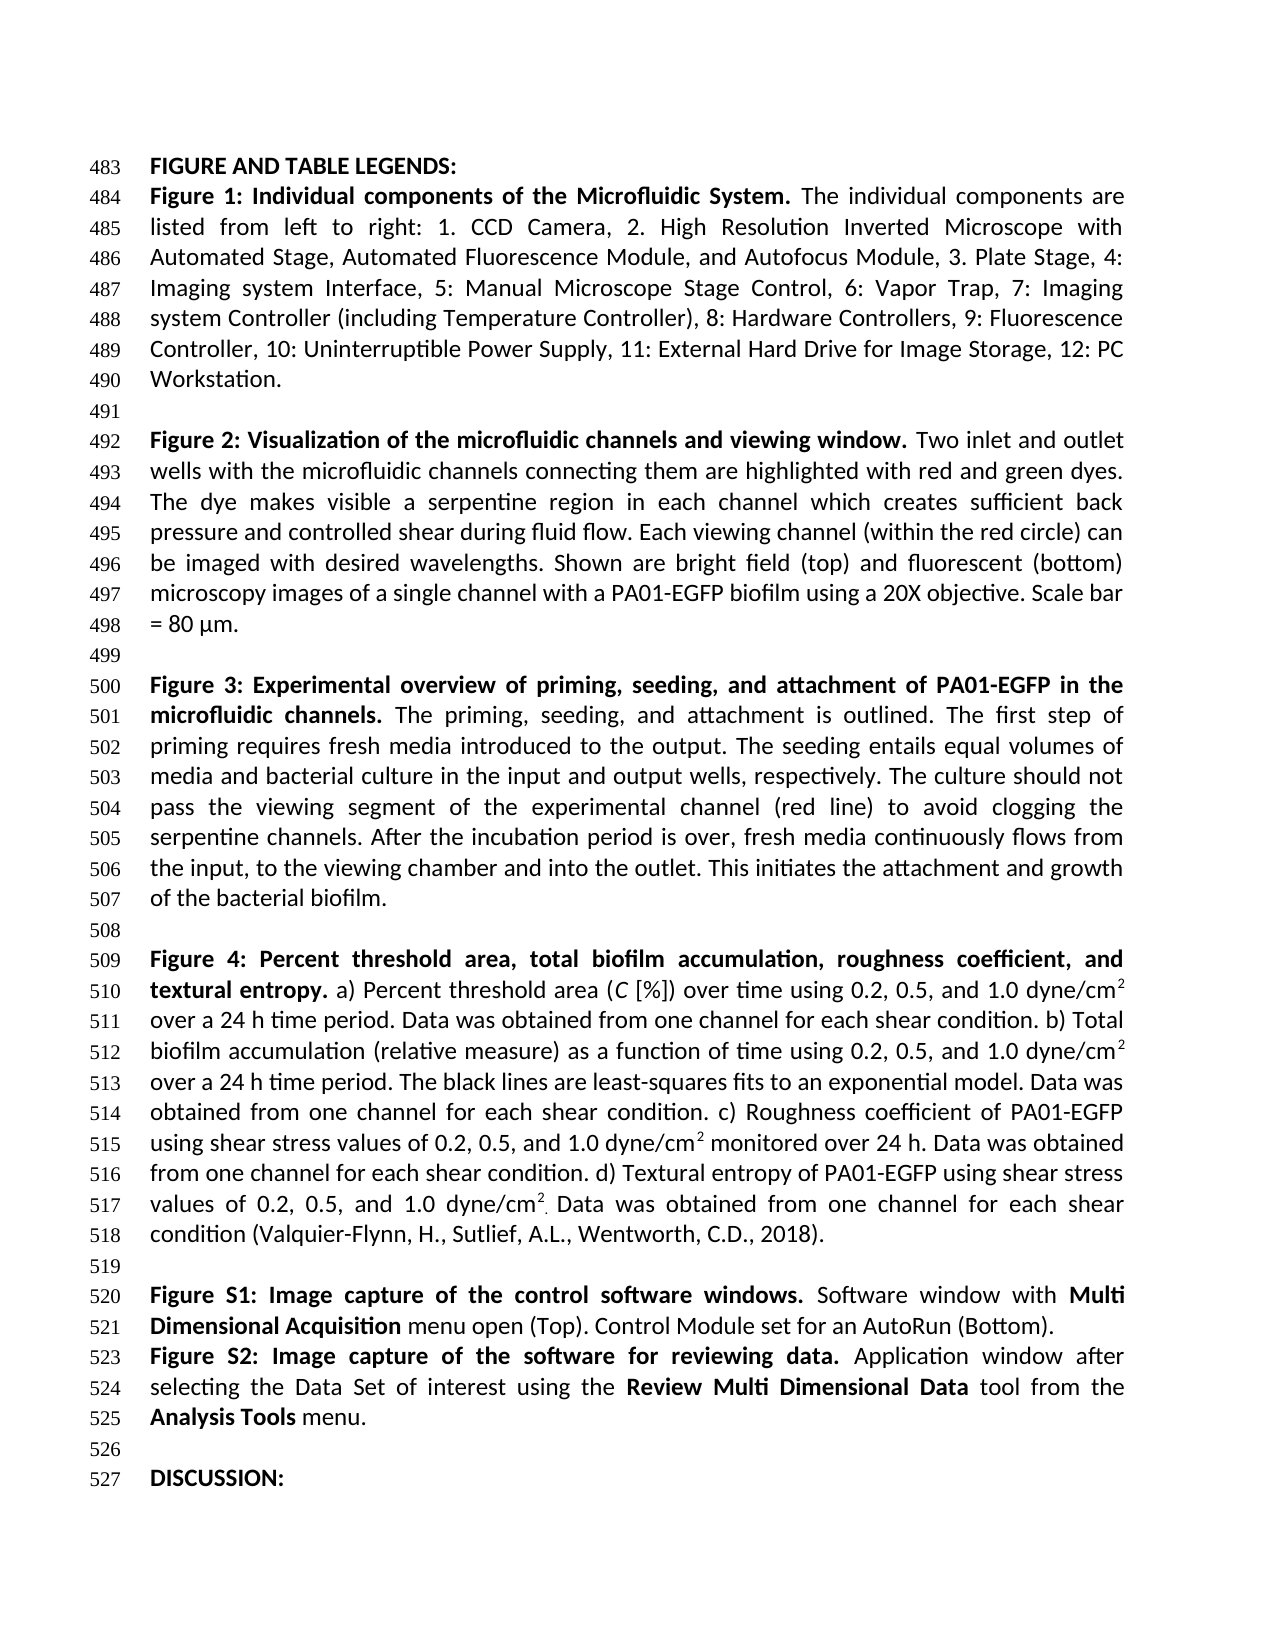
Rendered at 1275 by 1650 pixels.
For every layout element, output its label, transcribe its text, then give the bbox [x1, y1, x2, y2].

text DISCUSSION: [150, 1462, 1125, 1493]
text Figure 1: Individual components of the Microfluidic System. The individual components are listed from left to right: 1. CCD Camera, 2. High Resolution Inverted Microscope with Automated Stage, Automated Fluorescence Module, and Autofocus Module, 3. Plate Stage, 4: Imaging system Interface, 5: Manual Microscope Stage Control, 6: Vapor Trap, 7: Imaging system Controller (including Temperature Controller), 8: Hardware Controllers, 9: Fluorescence Controller, 10: Uninterruptible Power Supply, 11: External Hard Drive for Image Storage, 12: PC Workstation. [150, 181, 1125, 394]
text Figure S1: Image capture of the control software windows. Software window with Multi Dimensional Acquisition menu open (Top). Control Module set for an AutoRun (Bottom). [150, 1279, 1125, 1340]
text Figure S2: Image capture of the software for reviewing data. Application window after selecting the Data Set of interest using the Review Multi Dimensional Data tool from the Analysis Tools menu. [150, 1340, 1125, 1432]
text Figure 3: Experimental overview of priming, seeding, and attachment of PA01-EGFP in the microfluidic channels. The priming, seeding, and attachment is outlined. The first step of priming requires fresh media introduced to the output. The seeding entails equal volumes of media and bacterial culture in the input and output wells, respectively. The culture should not pass the viewing segment of the experimental channel (red line) to avoid clogging the serpentine channels. After the incubation period is over, fresh media continuously flows from the input, to the viewing chamber and into the outlet. This initiates the attachment and growth of the bacterial biofilm. [150, 669, 1125, 913]
text FIGURE AND TABLE LEGENDS: [150, 150, 1125, 181]
text Figure 4: Percent threshold area, total biofilm accumulation, roughness coefficient, and textural entropy. a) Percent threshold area (C [%]) over time using 0.2, 0.5, and 1.0 dyne/cm2 over a 24 h time period. Data was obtained from one channel for each shear condition. b) Total biofilm accumulation (relative measure) as a function of time using 0.2, 0.5, and 1.0 dyne/cm2 over a 24 h time period. The black lines are least-squares fits to an exponential model. Data was obtained from one channel for each shear condition. c) Roughness coefficient of PA01-EGFP using shear stress values of 0.2, 0.5, and 1.0 dyne/cm2 monitored over 24 h. Data was obtained from one channel for each shear condition. d) Textural entropy of PA01-EGFP using shear stress values of 0.2, 0.5, and 1.0 dyne/cm2. Data was obtained from one channel for each shear condition (Valquier-Flynn, H., Sutlief, A.L., Wentworth, C.D., 2018). [150, 943, 1125, 1249]
text Figure 2: Visualization of the microfluidic channels and viewing window. Two inlet and outlet wells with the microfluidic channels connecting them are highlighted with red and green dyes. The dye makes visible a serpentine region in each channel which creates sufficient back pressure and controlled shear during fluid flow. Each viewing channel (within the red circle) can be imaged with desired wavelengths. Shown are bright field (top) and fluorescent (bottom) microscopy images of a single channel with a PA01-EGFP biofilm using a 20X objective. Scale bar = 80 μm. [150, 425, 1125, 638]
